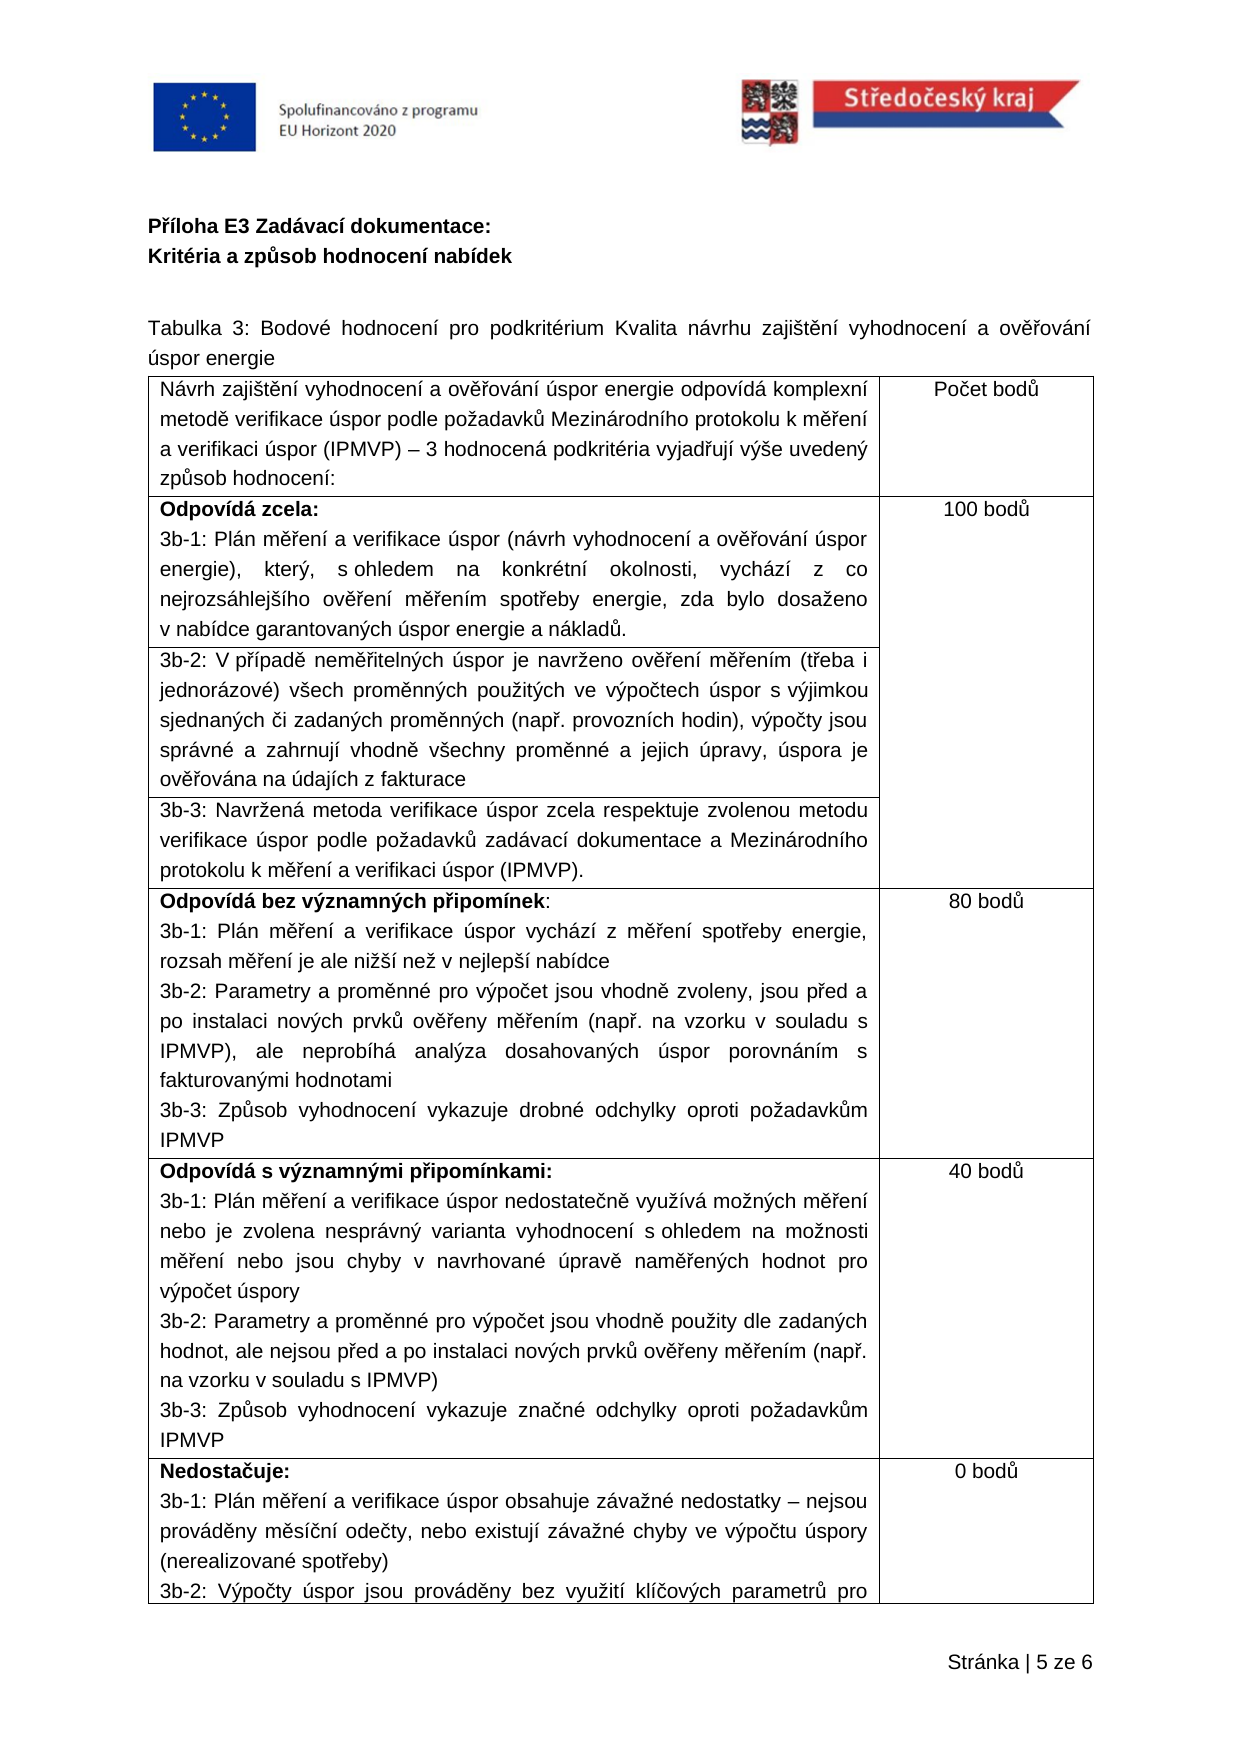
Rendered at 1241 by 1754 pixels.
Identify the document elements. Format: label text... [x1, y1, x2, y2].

table_cell 3b-2: V případě neměřitelných úspor je navrženo ověření měřením (třeba i jednorázové) všech proměnných použitých ve výpočtech úspor s výjimkou sjednaných či zadaných proměnných (např. provozních hodin), výpočty jsou správné a zahrnují vhodně všechny proměnné a jejich úpravy, úspora je ověřována na údajích z fakturace [149, 648, 879, 797]
table_cell 100 bodů [880, 497, 1093, 888]
table_cell 0 bodů [880, 1459, 1093, 1603]
table_header Počet bodů [880, 377, 1093, 496]
table_cell Odpovídá bez významných připomínek: 3b-1: Plán měření a verifikace úspor vychází z měření spotřeby energie, rozsah měření je ale nižší než v nejlepší nabídce 3b-2: Parametry a proměnné pro výpočet jsou vhodně zvoleny, jsou před a po instalaci nových prvků ověřeny měřením (např. na vzorku v souladu s IPMVP), ale neprobíhá analýza dosahovaných úspor porovnáním s fakturovanými hodnotami 3b-3: Způsob vyhodnocení vykazuje drobné odchylky oproti požadavkům IPMVP [149, 889, 879, 1158]
table_cell 3b-3: Navržená metoda verifikace úspor zcela respektuje zvolenou metodu verifikace úspor podle požadavků zadávací dokumentace a Mezinárodního protokolu k měření a verifikaci úspor (IPMVP). [149, 798, 879, 888]
table_cell 40 bodů [880, 1159, 1093, 1458]
table_cell Odpovídá s významnými připomínkami: 3b-1: Plán měření a verifikace úspor nedostatečně využívá možných měření nebo je zvolena nesprávný varianta vyhodnocení s ohledem na možnosti měření nebo jsou chyby v navrhované úpravě naměřených hodnot pro výpočet úspory 3b-2: Parametry a proměnné pro výpočet jsou vhodně použity dle zadaných hodnot, ale nejsou před a po instalaci nových prvků ověřeny měřením (např. na vzorku v souladu s IPMVP) 3b-3: Způsob vyhodnocení vykazuje značné odchylky oproti požadavkům IPMVP [149, 1159, 879, 1458]
picture [147, 73, 1093, 158]
table_cell Odpovídá zcela: 3b-1: Plán měření a verifikace úspor (návrh vyhodnocení a ověřování úspor energie), který, s ohledem na konkrétní okolnosti, vychází z co nejrozsáhlejšího ověření měřením spotřeby energie, zda bylo dosaženo v nabídce garantovaných úspor energie a nákladů. [149, 497, 879, 647]
text Tabulka 3: Bodové hodnocení pro podkritérium Kvalita návrhu zajištění vyhodnocení a ověřování úspor energie [148, 316, 1092, 369]
table_cell 80 bodů [880, 889, 1093, 1158]
table_header Návrh zajištění vyhodnocení a ověřování úspor energie odpovídá komplexní metodě verifikace úspor podle požadavků Mezinárodního protokolu k měření a verifikaci úspor (IPMVP) – 3 hodnocená podkritéria vyjadřují výše uvedený způsob hodnocení: [149, 377, 879, 496]
